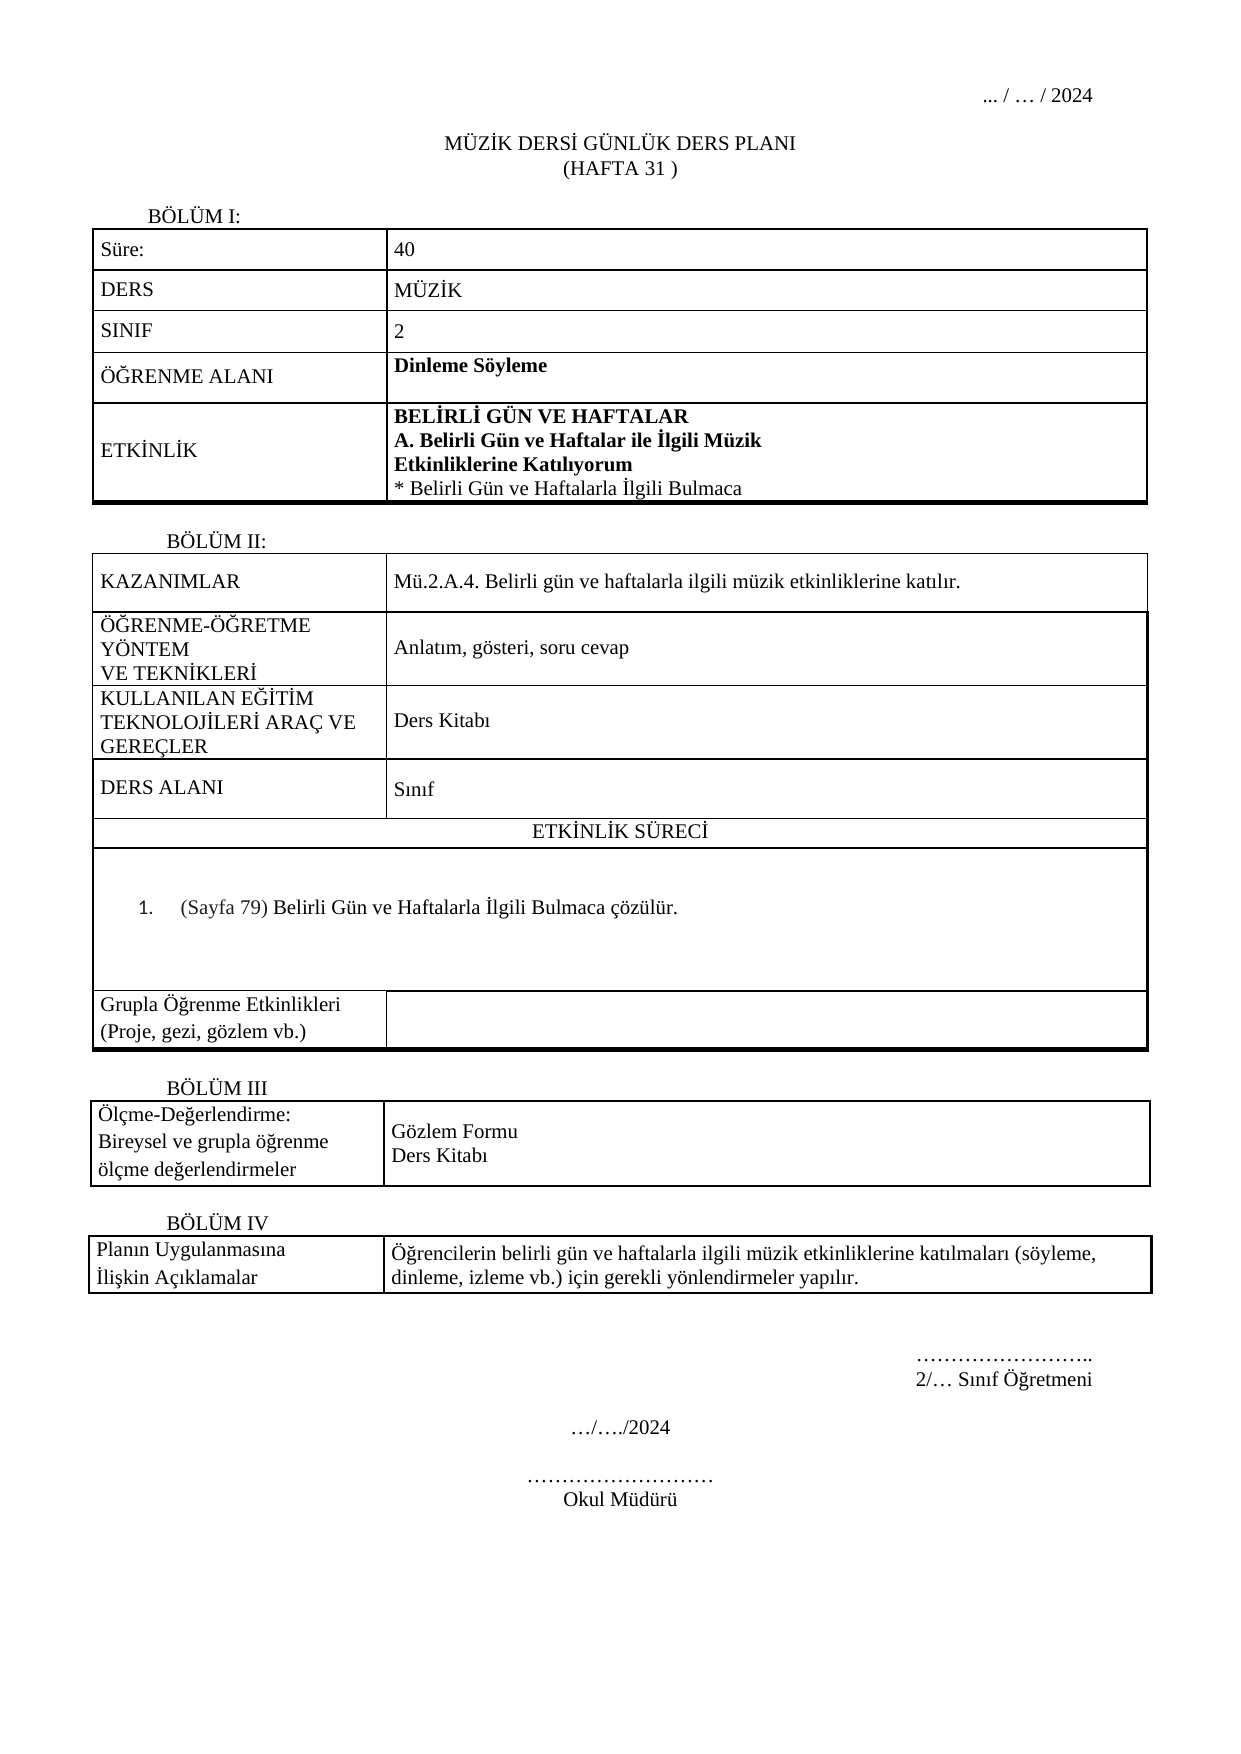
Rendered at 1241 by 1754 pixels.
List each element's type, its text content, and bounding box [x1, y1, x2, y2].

table_cell ETKİNLİK [94, 404, 386, 500]
table_cell DERS ALANI [94, 760, 386, 817]
text BÖLÜM I: [148, 203, 1093, 228]
table_cell (Sayfa 79) Belirli Gün ve Haftalarla İlgili Bulmaca çözülür. [94, 849, 1146, 990]
table_cell Grupla Öğrenme Etkinlikleri (Proje, gezi, gözlem vb.) [94, 991, 386, 1047]
table_cell Ders Kitabı [387, 686, 1146, 758]
table_header Mü.2.A.4. Belirli gün ve haftalarla ilgili müzik etkinliklerine katılır. [387, 554, 1147, 611]
table_cell ÖĞRENME-ÖĞRETME YÖNTEM VE TEKNİKLERİ [93, 613, 386, 685]
table_header KAZANIMLAR [93, 554, 386, 611]
table_cell DERS [94, 271, 386, 310]
table_cell SINIF [94, 311, 386, 352]
table_header Süre: [94, 230, 386, 269]
table_cell [387, 992, 1146, 1047]
table_cell Dinleme Söyleme [388, 353, 1146, 402]
table_header 40 [388, 230, 1146, 269]
text 2/… Sınıf Öğretmeni [148, 1366, 1093, 1391]
text Okul Müdürü [148, 1487, 1093, 1511]
table_cell BELİRLİ GÜN VE HAFTALAR A. Belirli Gün ve Haftalar ile İlgili Müzik Etkinliklerine Katılıyorum * Belirli Gün ve Haftalarla İlgili Bulmaca [388, 404, 1146, 500]
table_header Gözlem Formu Ders Kitabı [385, 1102, 1149, 1185]
text …/…./2024 [148, 1414, 1093, 1439]
table_header Planın Uygulanmasına İlişkin Açıklamalar [90, 1237, 383, 1292]
text …………………….. [148, 1342, 1093, 1366]
table_header Ölçme-Değerlendirme: Bireysel ve grupla öğrenme ölçme değerlendirmeler [92, 1102, 383, 1185]
text (HAFTA 31 ) [148, 155, 1093, 179]
subtitle BÖLÜM IV [148, 1211, 1093, 1235]
table_cell Anlatım, gösteri, soru cevap [387, 613, 1146, 685]
table_cell 2 [388, 311, 1146, 352]
text BÖLÜM II: [148, 529, 1093, 553]
subtitle BÖLÜM III [148, 1076, 1093, 1100]
table_header Öğrencilerin belirli gün ve haftalarla ilgili müzik etkinliklerine katılmaları (söyleme, dinleme, izleme vb.) için gerekli yönlendirmeler yapılır. [385, 1237, 1150, 1292]
text MÜZİK DERSİ GÜNLÜK DERS PLANI [148, 131, 1093, 155]
table_cell MÜZİK [388, 271, 1146, 310]
table_cell ETKİNLİK SÜRECİ [94, 819, 1146, 847]
table_cell Sınıf [387, 760, 1146, 817]
text ……………………… [148, 1463, 1093, 1487]
text ... / … / 2024 [148, 83, 1093, 107]
table_cell ÖĞRENME ALANI [94, 353, 386, 402]
table_cell KULLANILAN EĞİTİM TEKNOLOJİLERİ ARAÇ VE GEREÇLER [93, 686, 386, 758]
